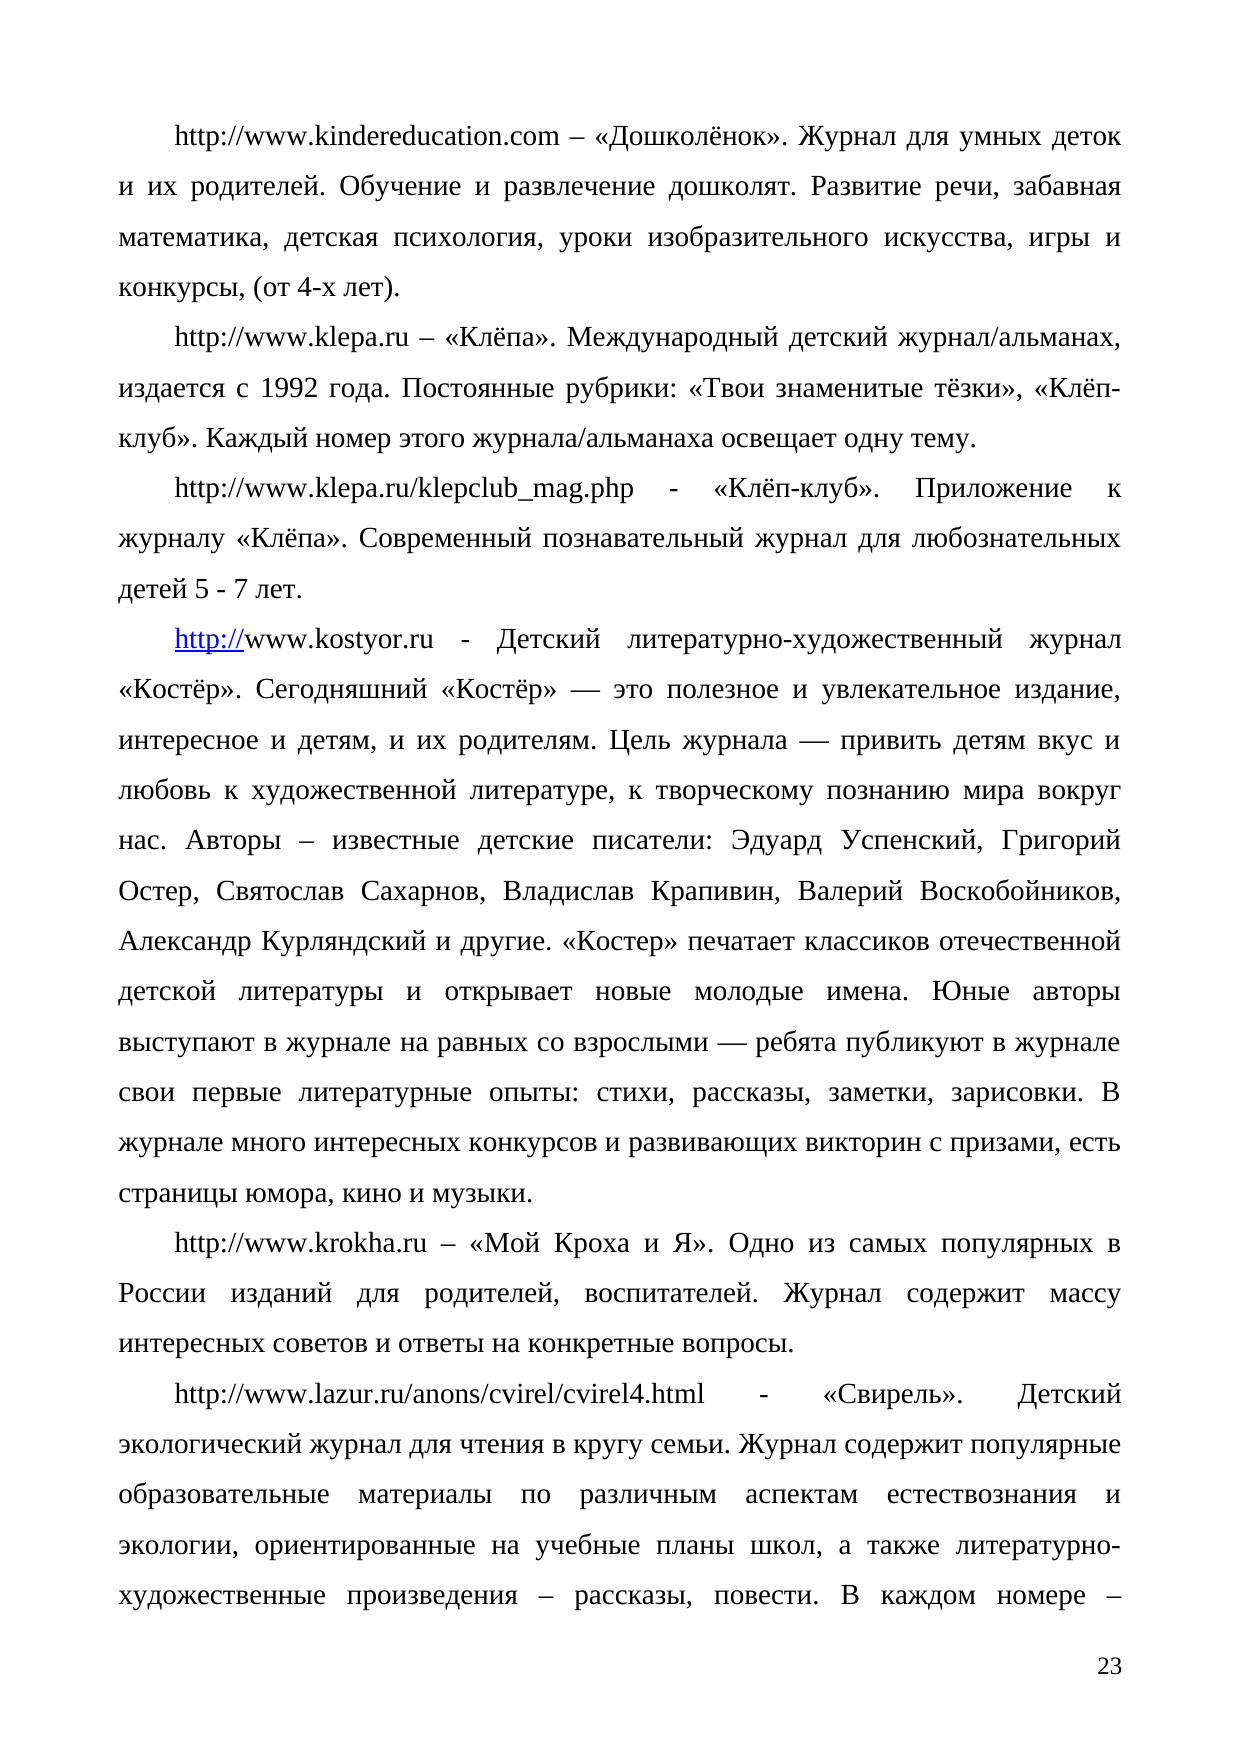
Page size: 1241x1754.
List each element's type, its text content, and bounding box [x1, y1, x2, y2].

text http://www.kindereducation.com – «Дошколёнок». Журнал для умных деток и их родителей. Обучение и развлечение дошколят. Развитие речи, забавная математика, детская психология, уроки изобразительного искусства, игры и конкурсы, (от 4-х лет). [118, 118, 1122, 303]
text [118, 1376, 1122, 1611]
text http://www.klepa.ru – «Клёпа». Международный детский журнал/альманах, издается с 1992 года. Постоянные рубрики: «Твои знаменитые тёзки», «Клёп-клуб». Каждый номер этого журнала/альманаха освещает одну тему. [118, 319, 1122, 453]
text http://www.klepa.ru/klepclub_mag.php - «Клёп-клуб». Приложение к журналу «Клёпа». Современный познавательный журнал для любознательных детей 5 - 7 лет. [118, 470, 1122, 604]
text http://www.kostyor.ru - Детский литературно-художественный журнал «Костёр». Сегодняшний «Костёр» — это полезное и увлекательное издание, интересное и детям, и их родителям. Цель журнала — привить детям вкус и любовь к художественной литературе, к творческому познанию мира вокруг нас. Авторы – известные детские писатели: Эдуард Успенский, Григорий Остер, Святослав Сахарнов, Владислав Крапивин, Валерий Воскобойников, Александр Курляндский и другие. «Костер» печатает классиков отечественной детской литературы и открывает новые молодые имена. Юные авторы выступают в журнале на равных со взрослыми — ребята публикуют в журнале свои первые литературные опыты: стихи, рассказы, заметки, зарисовки. В журнале много интересных конкурсов и развивающих викторин с призами, есть страницы юмора, кино и музыки. [118, 621, 1122, 1208]
text http://www.krokha.ru – «Мой Кроха и Я». Одно из самых популярных в России изданий для родителей, воспитателей. Журнал содержит массу интересных советов и ответы на конкретные вопросы. [118, 1225, 1122, 1359]
